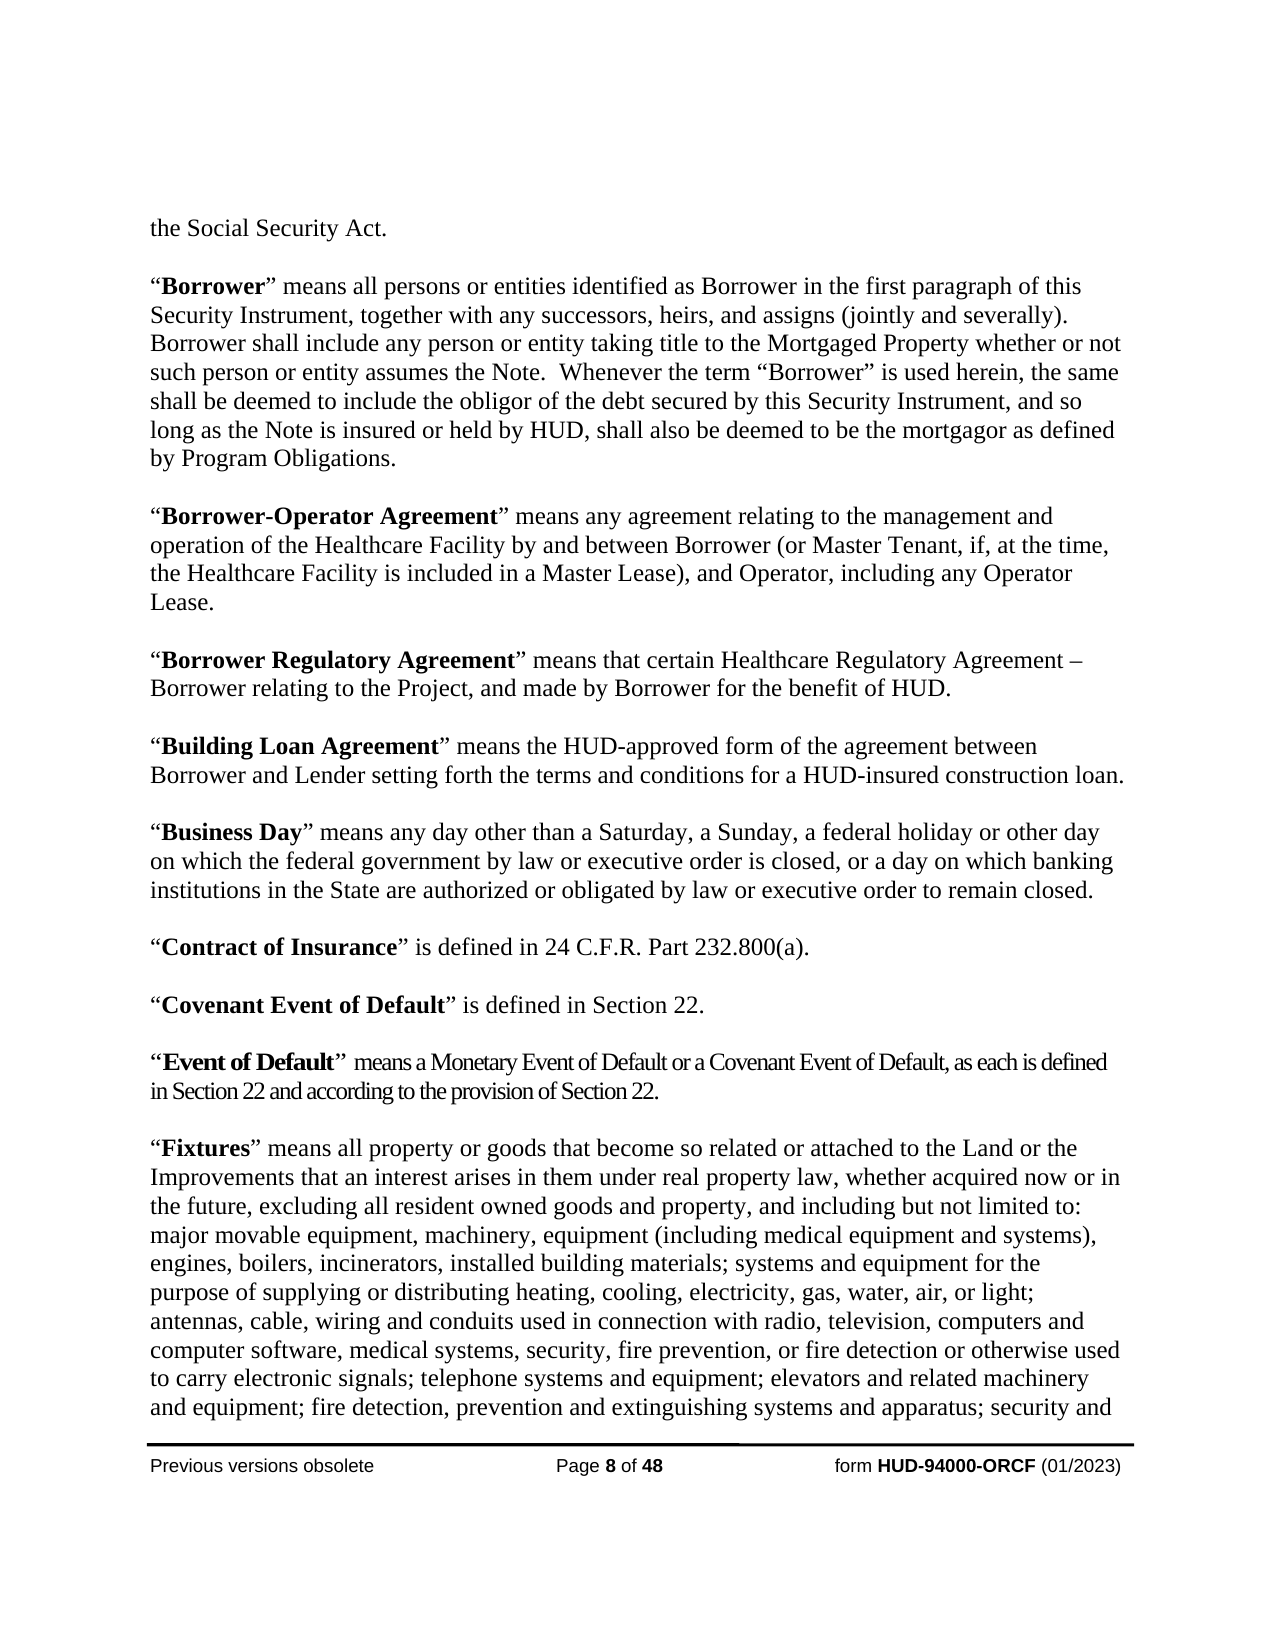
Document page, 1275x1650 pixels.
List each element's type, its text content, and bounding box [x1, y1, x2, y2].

text “Contract of Insurance” is defined in 24 C.F.R. Part 232.800(a). [150, 932, 1125, 961]
text “Building Loan Agreement” means the HUD-approved form of the agreement between Borrower and Lender setting forth the terms and conditions for a HUD-insured construction loan. [150, 731, 1125, 788]
text “Business Day” means any day other than a Saturday, a Sunday, a federal holiday or other day on which the federal government by law or executive order is closed, or a day on which banking institutions in the State are authorized or obligated by law or executive order to remain closed. [150, 817, 1125, 903]
text “Borrower” means all persons or entities identified as Borrower in the first paragraph of this Security Instrument, together with any successors, heirs, and assigns (jointly and severally). Borrower shall include any person or entity taking title to the Mortgaged Property whether or not such person or entity assumes the Note. Whenever the term “Borrower” is used herein, the same shall be deemed to include the obligor of the debt secured by this Security Instrument, and so long as the Note is insured or held by HUD, shall also be deemed to be the mortgagor as defined by Program Obligations. [150, 271, 1125, 472]
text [150, 213, 1125, 242]
text “Event of Default” means a Monetary Event of Default or a Covenant Event of Default, as each is defined in Section 22 and according to the provision of Section 22. [150, 1047, 1125, 1105]
text “Borrower-Operator Agreement” means any agreement relating to the management and operation of the Healthcare Facility by and between Borrower (or Master Tenant, if, at the time, the Healthcare Facility is included in a Master Lease), and Operator, including any Operator Lease. [150, 501, 1125, 616]
text “Borrower Regulatory Agreement” means that certain Healthcare Regulatory Agreement – Borrower relating to the Project, and made by Borrower for the benefit of HUD. [150, 645, 1125, 702]
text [150, 1133, 1125, 1421]
text “Covenant Event of Default” is defined in Section 22. [150, 990, 1125, 1018]
